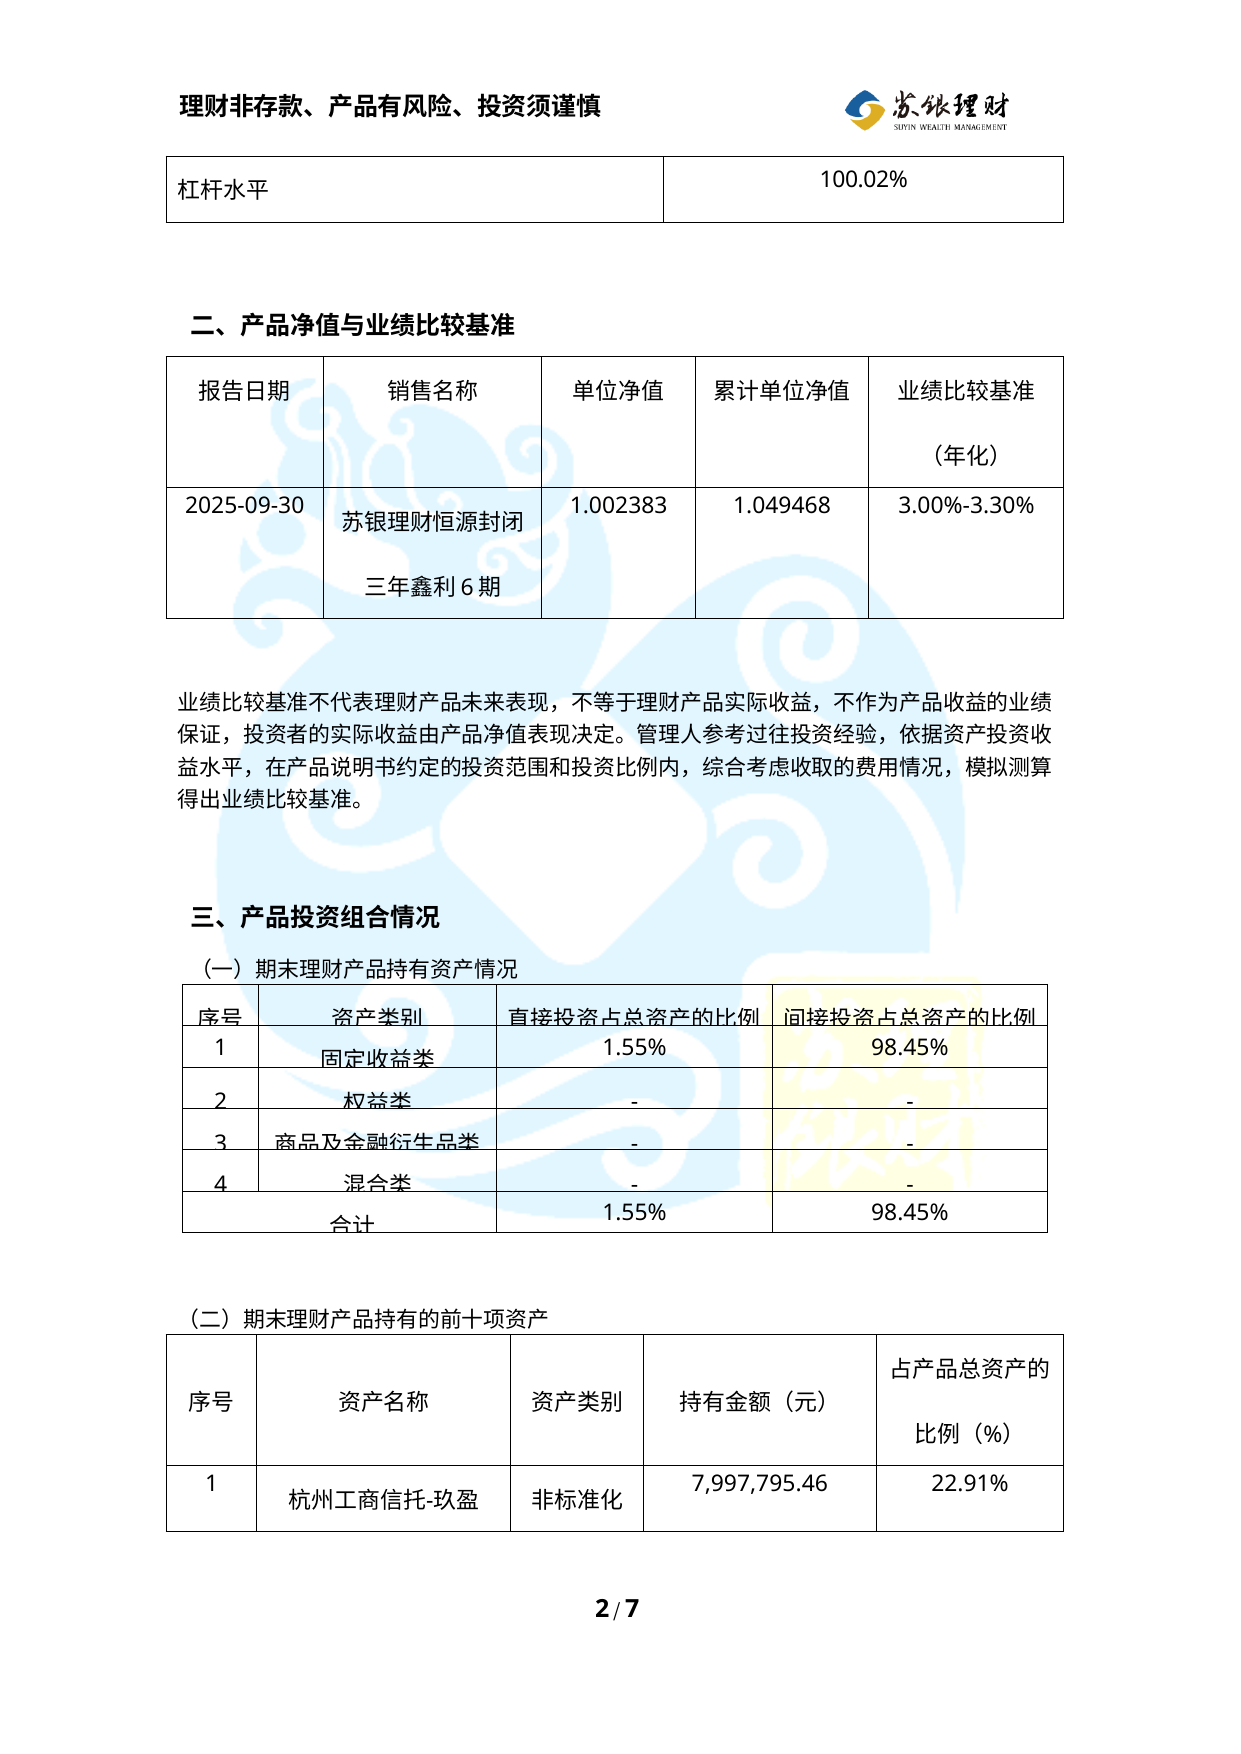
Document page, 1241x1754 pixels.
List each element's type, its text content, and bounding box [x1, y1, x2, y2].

table_cell 混合类 [259, 1150, 496, 1191]
table_header 业绩比较基准（年化） [869, 357, 1063, 487]
table_cell 合计 [183, 1192, 496, 1232]
table_cell 权益类 [259, 1068, 496, 1108]
table_cell 100.02% [664, 157, 1063, 222]
table_header 单位净值 [542, 357, 695, 487]
table_header 累计单位净值 [696, 357, 868, 487]
table_header 资产名称 [257, 1335, 510, 1465]
table_header 持有金额（元） [644, 1335, 876, 1465]
subtitle （二）期末理财产品持有的前十项资产 [177, 1302, 1053, 1334]
table_cell 1.002383 [542, 488, 695, 618]
table_cell 商品及金融衍生品类 [259, 1109, 496, 1149]
table_cell 1 [167, 1466, 256, 1531]
table_cell 22.91% [877, 1466, 1063, 1531]
table_cell - [773, 1109, 1047, 1149]
table_header 资产类别 [259, 985, 496, 1025]
table_header 占产品总资产的比例（%） [877, 1335, 1063, 1465]
table_cell 4 [183, 1150, 258, 1191]
text 业绩比较基准不代表理财产品未来表现，不等于理财产品实际收益，不作为产品收益的业绩保证，投资者的实际收益由产品净值表现决定。管理人参考过往投资经验，依据资产投资收益水平，在产品说明书约定的投资范围和投资比例内，综合考虑收取的费用情况，模拟测算得出业绩比较基准。 [177, 684, 1053, 814]
table_cell 1.55% [497, 1192, 772, 1232]
table_cell 杠杆水平 [167, 157, 663, 222]
table_cell - [497, 1068, 772, 1108]
table_cell - [497, 1150, 772, 1191]
table_header 直接投资占总资产的比例 [497, 985, 772, 1025]
table_cell 98.45% [773, 1192, 1047, 1232]
picture [820, 72, 1039, 143]
subtitle （一）期末理财产品持有资产情况 [190, 951, 1053, 984]
table_header 间接投资占总资产的比例 [773, 985, 1047, 1025]
table_cell 非标准化债权类资产 [511, 1466, 643, 1531]
table_cell - [773, 1150, 1047, 1191]
table_cell 1 [183, 1026, 258, 1067]
table_cell - [773, 1068, 1047, 1108]
subtitle 二、产品净值与业绩比较基准 [190, 291, 1053, 356]
table_cell 2025-09-30 [167, 488, 323, 618]
table_cell 固定收益类 [259, 1026, 496, 1067]
table_header 销售名称 [324, 357, 541, 487]
table_header 序号 [167, 1335, 256, 1465]
table_cell - [497, 1109, 772, 1149]
table_cell 杭州工商信托-玖盈103号-西湖城建-一期 [257, 1466, 510, 1531]
table_cell 98.45% [773, 1026, 1047, 1067]
table_cell 3 [183, 1109, 258, 1149]
table_cell 1.049468 [696, 488, 868, 618]
table_header 资产类别 [511, 1335, 643, 1465]
table_cell 7,997,795.46 [644, 1466, 876, 1531]
table_header 序号 [183, 985, 258, 1025]
subtitle 三、产品投资组合情况 [190, 883, 1053, 948]
table_cell 1.55% [497, 1026, 772, 1067]
table_cell 苏银理财恒源封闭三年鑫利6期 [324, 488, 541, 618]
table_header 报告日期 [167, 357, 323, 487]
table_cell 2 [183, 1068, 258, 1108]
table_cell 3.00%-3.30% [869, 488, 1063, 618]
